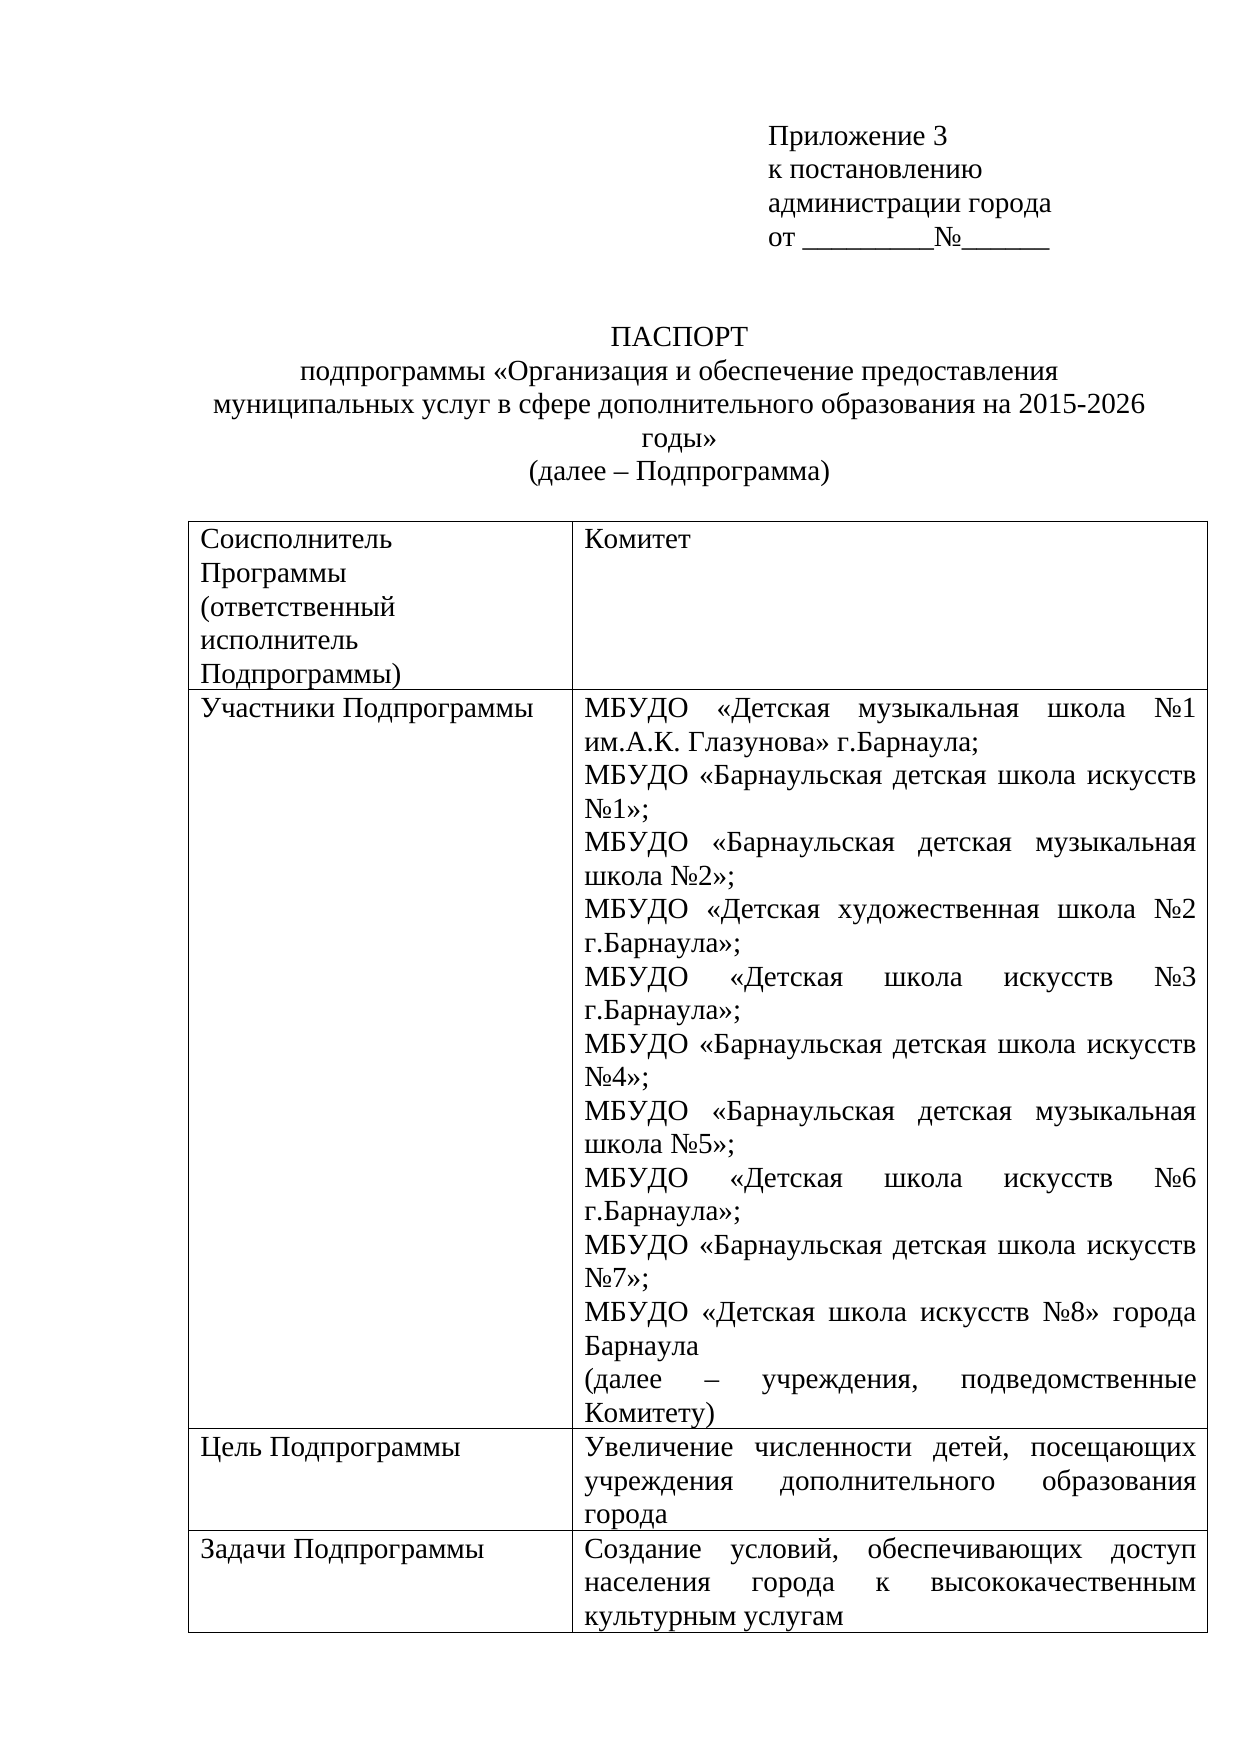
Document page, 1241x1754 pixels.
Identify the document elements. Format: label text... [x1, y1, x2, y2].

text администрации города [768, 185, 1152, 219]
text Приложение 3 [768, 118, 1152, 152]
text подпрограммы «Организация и обеспечение предоставления муниципальных услуг в сфере дополнительного образования на 2015-2026 годы» [207, 353, 1152, 453]
text от _________№______ [768, 219, 1152, 252]
text к постановлению [768, 152, 1152, 185]
table_cell Участники Подпрограммы [189, 690, 572, 1428]
table_cell Цель Подпрограммы [189, 1429, 572, 1530]
table_cell МБУДО «Детская музыкальная школа №1 им.А.К. Глазунова» г.Барнаула; МБУДО «Барнаульская детская школа искусств №1»; МБУДО «Барнаульская детская музыкальная школа №2»; МБУДО «Детская художественная школа №.Барнаула»; МБУДО «Детская школа искусств №3 г.Барнаула»; МБУДО «Барнаульская детская школа искусств №4»; МБУДО «Барнаульская детская музыкальная школа №5»; МБУДО «Детская школа искусств №6 г.Барнаула»; МБУДО «Барнаульская детская школа искусств №7»; МБУДО «Детская школа искусств №8» города Барнаула (далее – учреждения, подведомственные Комитету) [573, 690, 1207, 1428]
table_cell Задачи Подпрограммы [189, 1531, 572, 1632]
table_cell Увеличение численности детей, посещающих учреждения дополнительного образования города [573, 1429, 1207, 1530]
table_header Комитет [573, 522, 1207, 689]
text (далее – Подпрограмма) [207, 453, 1152, 487]
table_cell Создание условий, обеспечивающих доступ населения города к высококачественным культурным услугам [573, 1531, 1207, 1632]
text ПАСПОРТ [207, 319, 1152, 353]
table_header Соисполнитель Программы (ответственный исполнитель Подпрограммы) [189, 522, 572, 689]
